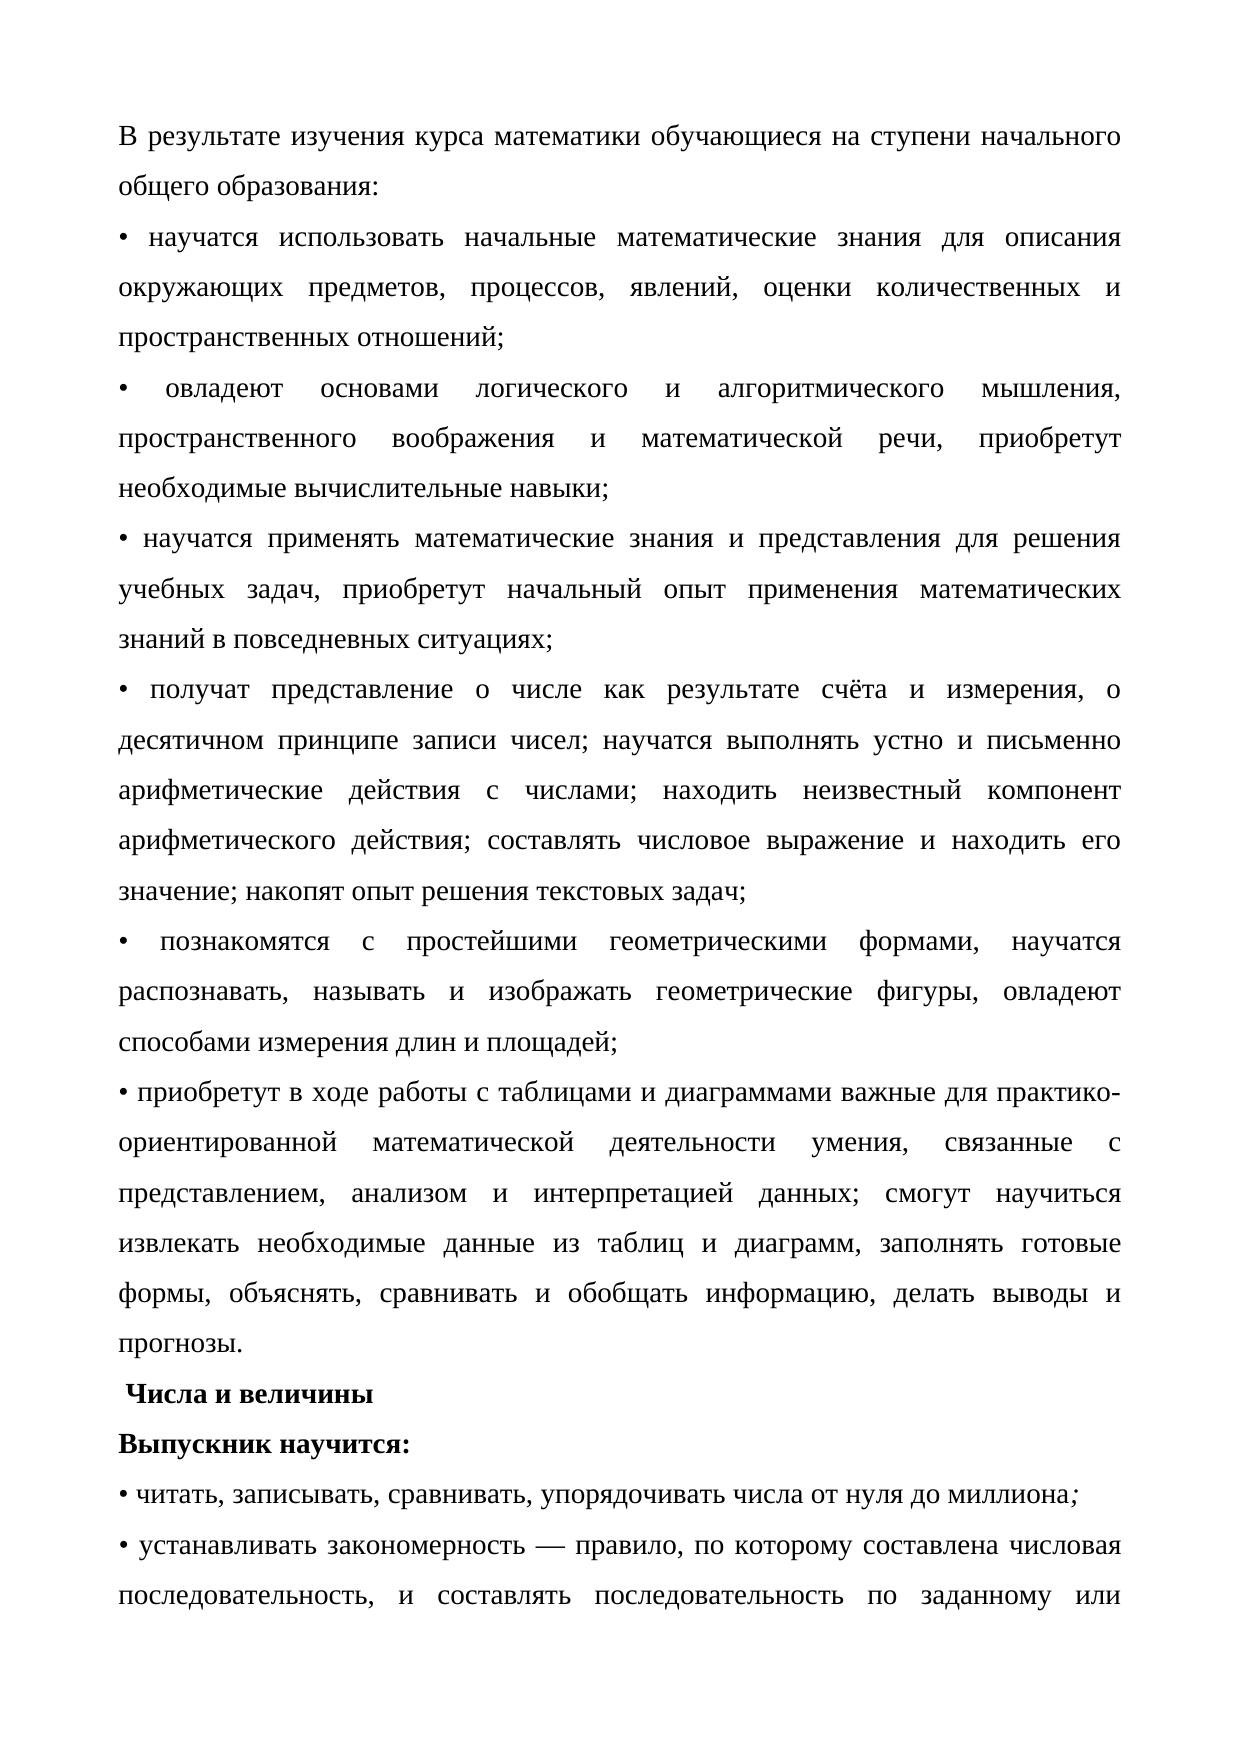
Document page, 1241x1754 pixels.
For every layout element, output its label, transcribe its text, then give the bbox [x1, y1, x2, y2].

text • овладеют основами логического и алгоритмического мышления, пространственного воображения и математической речи, приобретут необходимые вычислительные навыки; [118, 370, 1122, 504]
text Числа и величины [118, 1376, 1122, 1409]
text • получат представление о числе как результате счёта и измерения, о десятичном принципе записи чисел; научатся выполнять устно и письменно арифметические действия с числами; находить неизвестный компонент арифметического действия; составлять числовое выражение и находить его значение; накопят опыт решения текстовых задач; [118, 672, 1122, 906]
text В результате изучения курса математики обучающиеся на ступени начального общего образования: [118, 118, 1122, 202]
text • познакомятся с простейшими геометрическими формами, научатся распознавать, называть и изображать геометрические фигуры, овладеют способами измерения длин и площадей; [118, 923, 1122, 1057]
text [118, 1527, 1122, 1611]
text Выпускник научится: [118, 1426, 1122, 1460]
text • приобретут в ходе работы с таблицами и диаграммами важные для практико-ориентированной математической деятельности умения, связанные с представлением, анализом и интерпретацией данных; смогут научиться извлекать необходимые данные из таблиц и диаграмм, заполнять готовые формы, объяснять, сравнивать и обобщать информацию, делать выводы и прогнозы. [118, 1074, 1122, 1359]
text • научатся применять математические знания и представления для решения учебных задач, приобретут начальный опыт применения математических знаний в повседневных ситуациях; [118, 521, 1122, 655]
text • читать, записывать, сравнивать, упорядочивать числа от нуля до миллиона; [118, 1477, 1122, 1510]
text • научатся использовать начальные математические знания для описания окружающих предметов, процессов, явлений, оценки количественных и пространственных отношений; [118, 219, 1122, 353]
